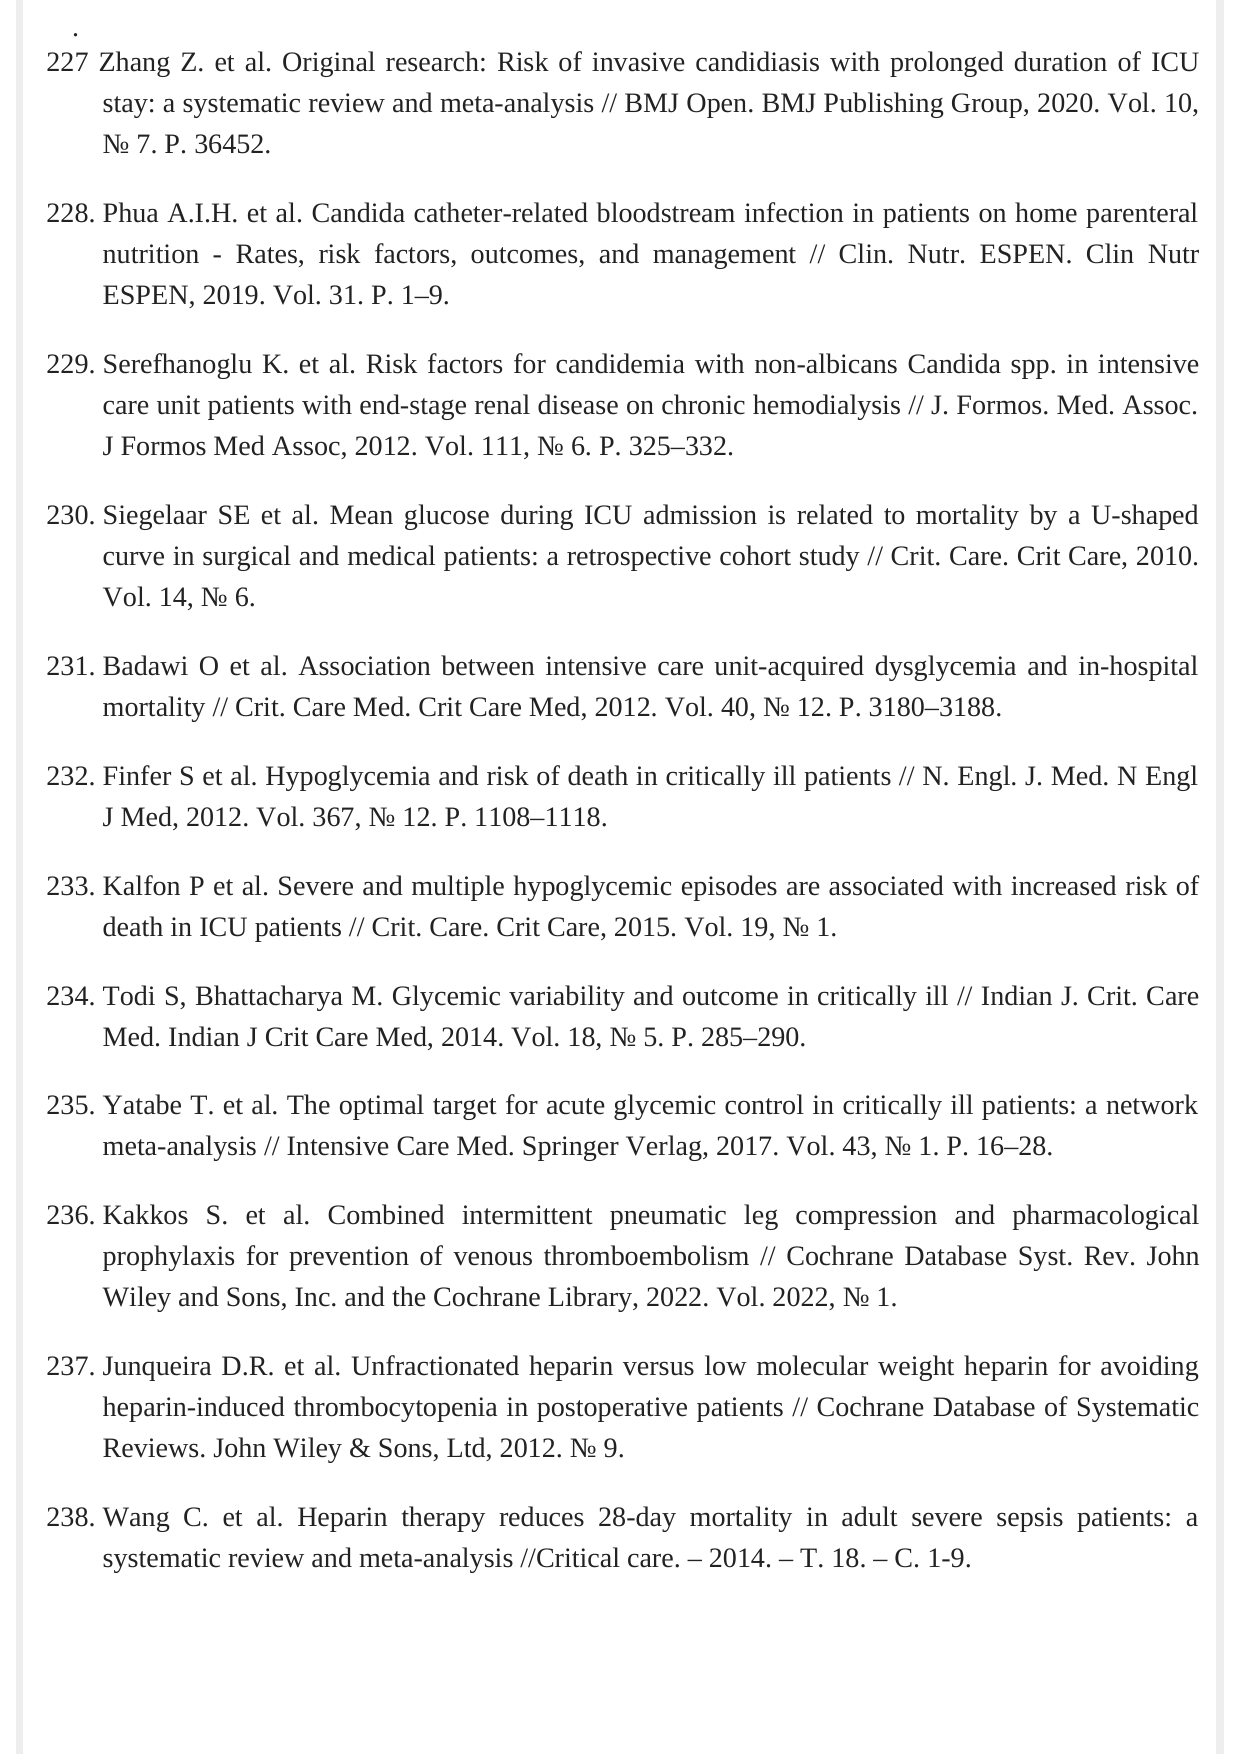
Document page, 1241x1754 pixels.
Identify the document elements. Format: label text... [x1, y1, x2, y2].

list Phua A.I.H. et al. Candida catheter-related bloodstream infection in patients on home parenteral nutrition - Rates, risk factors, outcomes, and management // Clin. Nutr. ESPEN. Clin Nutr ESPEN, 2019. Vol. 31. P. 1–9. [30, 196, 1201, 311]
list Junqueira D.R. et al. Unfractionated heparin versus low molecular weight heparin for avoiding heparin-induced thrombocytopenia in postoperative patients // Cochrane Database of Systematic Reviews. John Wiley & Sons, Ltd, 2012. № 9. [30, 1349, 1201, 1464]
list Yatabe T. et al. The optimal target for acute glycemic control in critically ill patients: a network meta-analysis // Intensive Care Med. Springer Verlag, 2017. Vol. 43, № 1. P. 16–28. [30, 1088, 1201, 1162]
list Todi S, Bhattacharya M. Glycemic variability and outcome in critically ill // Indian J. Crit. Care Med. Indian J Crit Care Med, 2014. Vol. 18, № 5. P. 285–290. [30, 978, 1201, 1052]
list Badawi O et al. Association between intensive care unit-acquired dysglycemia and in-hospital mortality // Crit. Care Med. Crit Care Med, 2012. Vol. 40, № 12. P. 3180–3188. [30, 649, 1201, 722]
list Wang C. et al. Heparin therapy reduces 28-day mortality in adult severe sepsis patients: a systematic review and meta-analysis //Critical care. – 2014. – Т. 18. – С. 1-9. [30, 1500, 1201, 1574]
list Finfer S et al. Hypoglycemia and risk of death in critically ill patients // N. Engl. J. Med. N Engl J Med, 2012. Vol. 367, № 12. P. 1108–1118. [30, 759, 1201, 832]
list Kakkos S. et al. Combined intermittent pneumatic leg compression and pharmacological prophylaxis for prevention of venous thromboembolism // Cochrane Database Syst. Rev. John Wiley and Sons, Inc. and the Cochrane Library, 2022. Vol. 2022, № 1. [30, 1198, 1201, 1313]
list Kalfon P et al. Severe and multiple hypoglycemic episodes are associated with increased risk of death in ICU patients // Crit. Care. Crit Care, 2015. Vol. 19, № 1. [30, 869, 1201, 942]
list Serefhanoglu K. et al. Risk factors for candidemia with non-albicans Candida spp. in intensive care unit patients with end-stage renal disease on chronic hemodialysis // J. Formos. Med. Assoc. J Formos Med Assoc, 2012. Vol. 111, № 6. P. 325–332. [30, 347, 1201, 461]
text 227 Zhang Z. et al. Original research: Risk of invasive candidiasis with prolonged duration of ICU stay: a systematic review and meta-analysis // BMJ Open. BMJ Publishing Group, 2020. Vol. 10, № 7. P. 36452. [30, 45, 1201, 159]
list Siegelaar SE et al. Mean glucose during ICU admission is related to mortality by a U-shaped curve in surgical and medical patients: a retrospective cohort study // Crit. Care. Crit Care, 2010. Vol. 14, № 6. [30, 498, 1201, 612]
